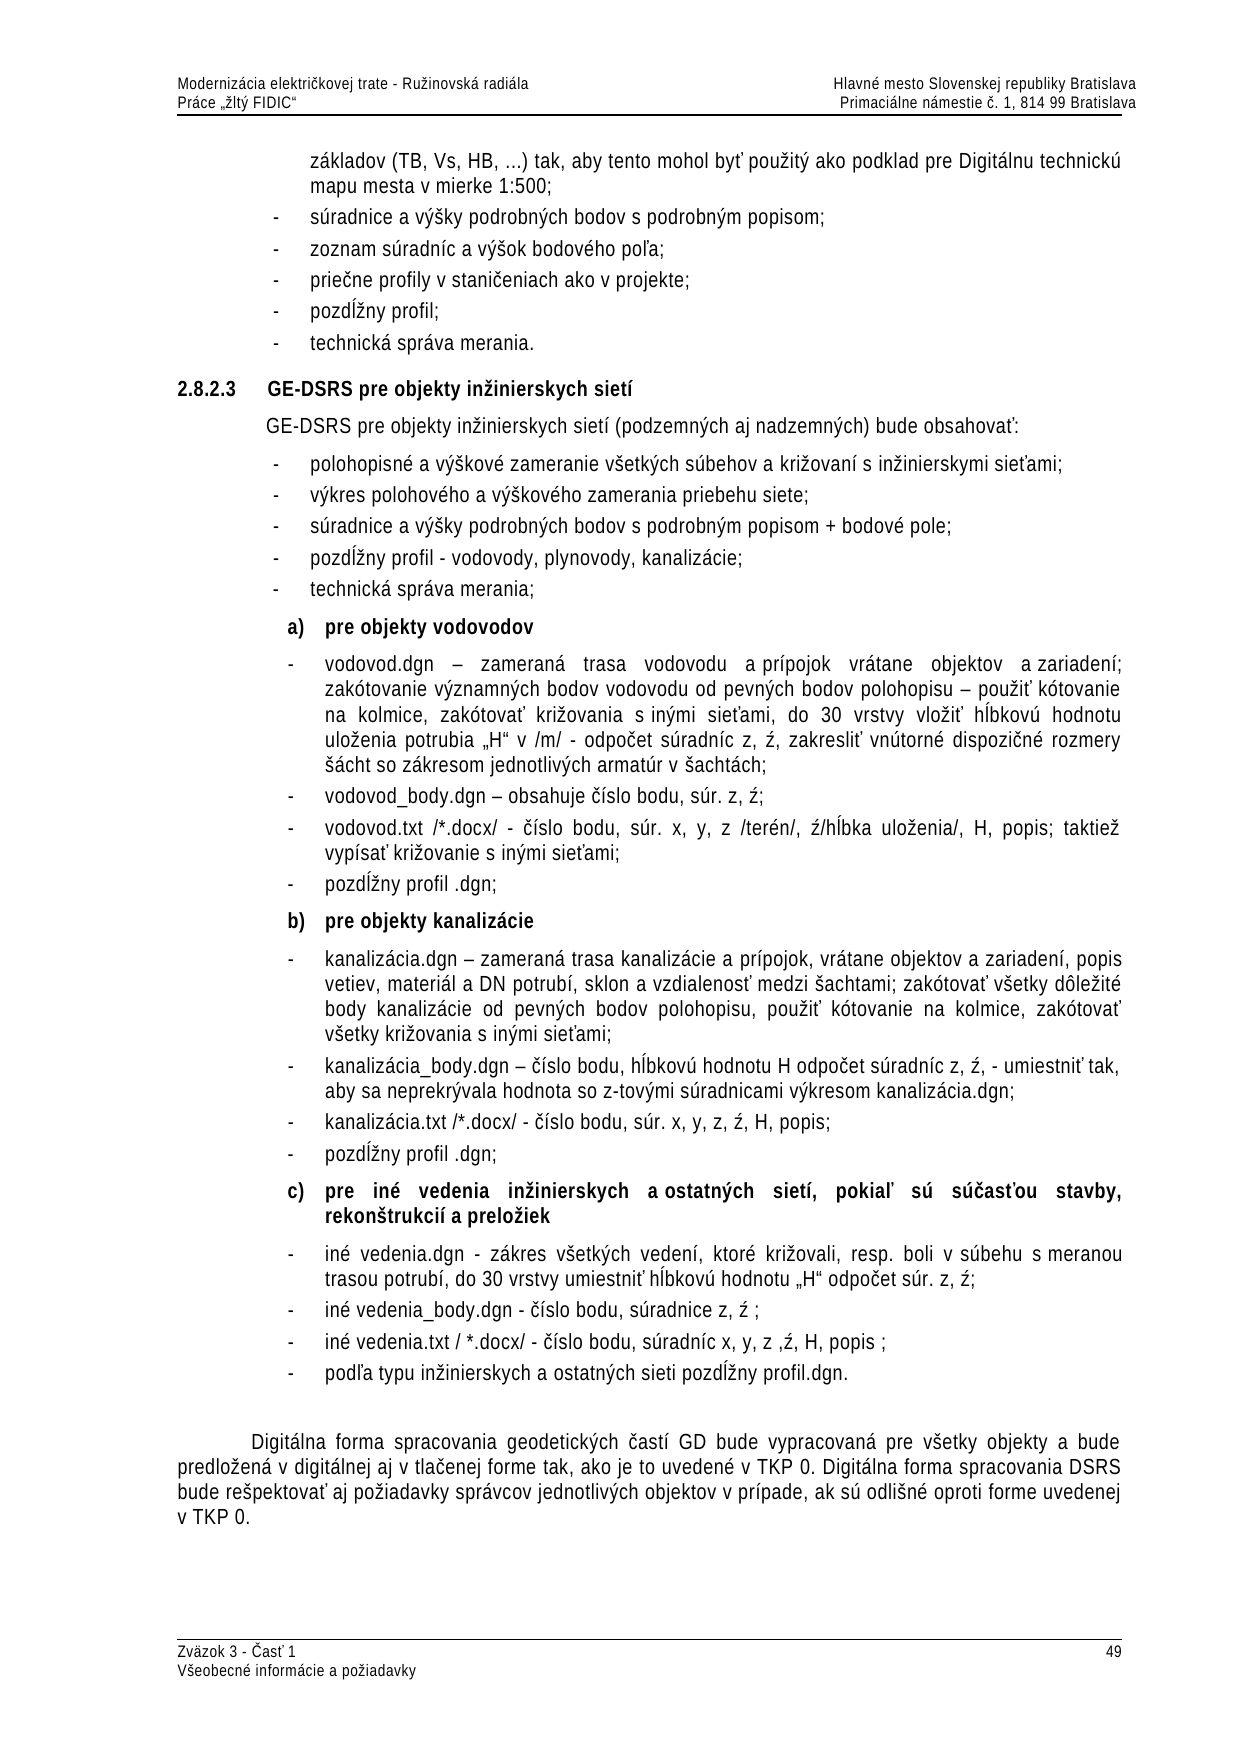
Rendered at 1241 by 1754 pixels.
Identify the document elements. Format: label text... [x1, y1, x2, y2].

list - iné vedenia_body.dgn - číslo bodu, súradnice z, ź ; [288, 1297, 1122, 1322]
list - súradnice a výšky podrobných bodov s podrobným popisom + bodové pole; [273, 513, 1122, 538]
list - súradnice a výšky podrobných bodov s podrobným popisom; [273, 204, 1122, 229]
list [273, 148, 1122, 198]
list - zoznam súradníc a výšok bodového poľa; [273, 235, 1122, 261]
list - pozdĺžny profil .dgn; [287, 871, 1122, 896]
list - kanalizácia.dgn – zameraná trasa kanalizácie a prípojok, vrátane objektov a zariadení, popis vetiev, materiál a DN potrubí, sklon a vzdialenosť medzi šachtami; zakótovať všetky dôležité body kanalizácie od pevných bodov polohopisu, použiť kótovanie na kolmice, zakótovať všetky križovania s inými sieťami; [288, 946, 1122, 1046]
list - iné vedenia.dgn - zákres všetkých vedení, ktoré križovali, resp. boli v súbehu s meranou trasou potrubí, do 30 vrstvy umiestniť hĺbkovú hodnotu „H“ odpočet súr. z, ź; [288, 1241, 1122, 1291]
text GE-DSRS pre objekty inžinierskych sietí (podzemných aj nadzemných) bude obsahovať: [177, 413, 1122, 438]
list - kanalizácia.txt /*.docx/ - číslo bodu, súr. x, y, z, ź, H, popis; [288, 1109, 1122, 1134]
text Digitálna forma spracovania geodetických častí GD bude vypracovaná pre všetky objekty a bude predložená v digitálnej aj v tlačenej forme tak, ako je to uvedené v TKP 0. Digitálna forma spracovania DSRS bude rešpektovať aj požiadavky správcov jednotlivých objektov v prípade, ak sú odlišné oproti forme uvedenej v TKP 0. [177, 1429, 1122, 1529]
list - vodovod.txt /*.docx/ - číslo bodu, súr. x, y, z /terén/, ź/hĺbka uloženia/, H, popis; taktiež vypísať križovanie s inými sieťami; [288, 814, 1122, 864]
list pre iné vedenia inžinierskych a ostatných sietí, pokiaľ sú súčasťou stavby, rekonštrukcií a preložiek [287, 1178, 1122, 1228]
list - kanalizácia_body.dgn – číslo bodu, hĺbkovú hodnotu H odpočet súradníc z, ź, - umiestniť tak, aby sa neprekrývala hodnota so z-tovými súradnicami výkresom kanalizácia.dgn; [288, 1053, 1122, 1103]
list - priečne profily v staničeniach ako v projekte; [273, 267, 1122, 292]
list pre objekty kanalizácie [287, 908, 1122, 933]
list - vodovod_body.dgn – obsahuje číslo bodu, súr. z, ź; [288, 783, 1122, 808]
list - pozdĺžny profil; [273, 298, 1122, 323]
list - podľa typu inžinierskych a ostatných sieti pozdĺžny profil.dgn. [288, 1360, 1122, 1385]
list - pozdĺžny profil - vodovody, plynovody, kanalizácie; [273, 545, 1122, 570]
list - vodovod.dgn – zameraná trasa vodovodu a prípojok vrátane objektov a zariadení; zakótovanie významných bodov vodovodu od pevných bodov polohopisu – použiť kótovanie na kolmice, zakótovať križovania s inými sieťami, do 30 vrstvy vložiť hĺbkovú hodnotu uloženia potrubia „H“ v /m/ - odpočet súradníc z, ź, zakresliť vnútorné dispozičné rozmery šácht so zákresom jednotlivých armatúr v šachtách; [288, 651, 1122, 777]
list - pozdĺžny profil .dgn; [287, 1141, 1122, 1166]
list - iné vedenia.txt / *.docx/ - číslo bodu, súradníc x, y, z ,ź, H, popis ; [288, 1329, 1122, 1354]
list - polohopisné a výškové zameranie všetkých súbehov a križovaní s inžinierskymi sieťami; [273, 451, 1122, 476]
list - technická správa merania; [273, 576, 1122, 601]
list - výkres polohového a výškového zamerania priebehu siete; [273, 482, 1122, 507]
list - technická správa merania. [273, 329, 1122, 354]
list pre objekty vodovodov [287, 614, 1122, 639]
subtitle GE-DSRS pre objekty inžinierskych sietí [177, 375, 1122, 401]
